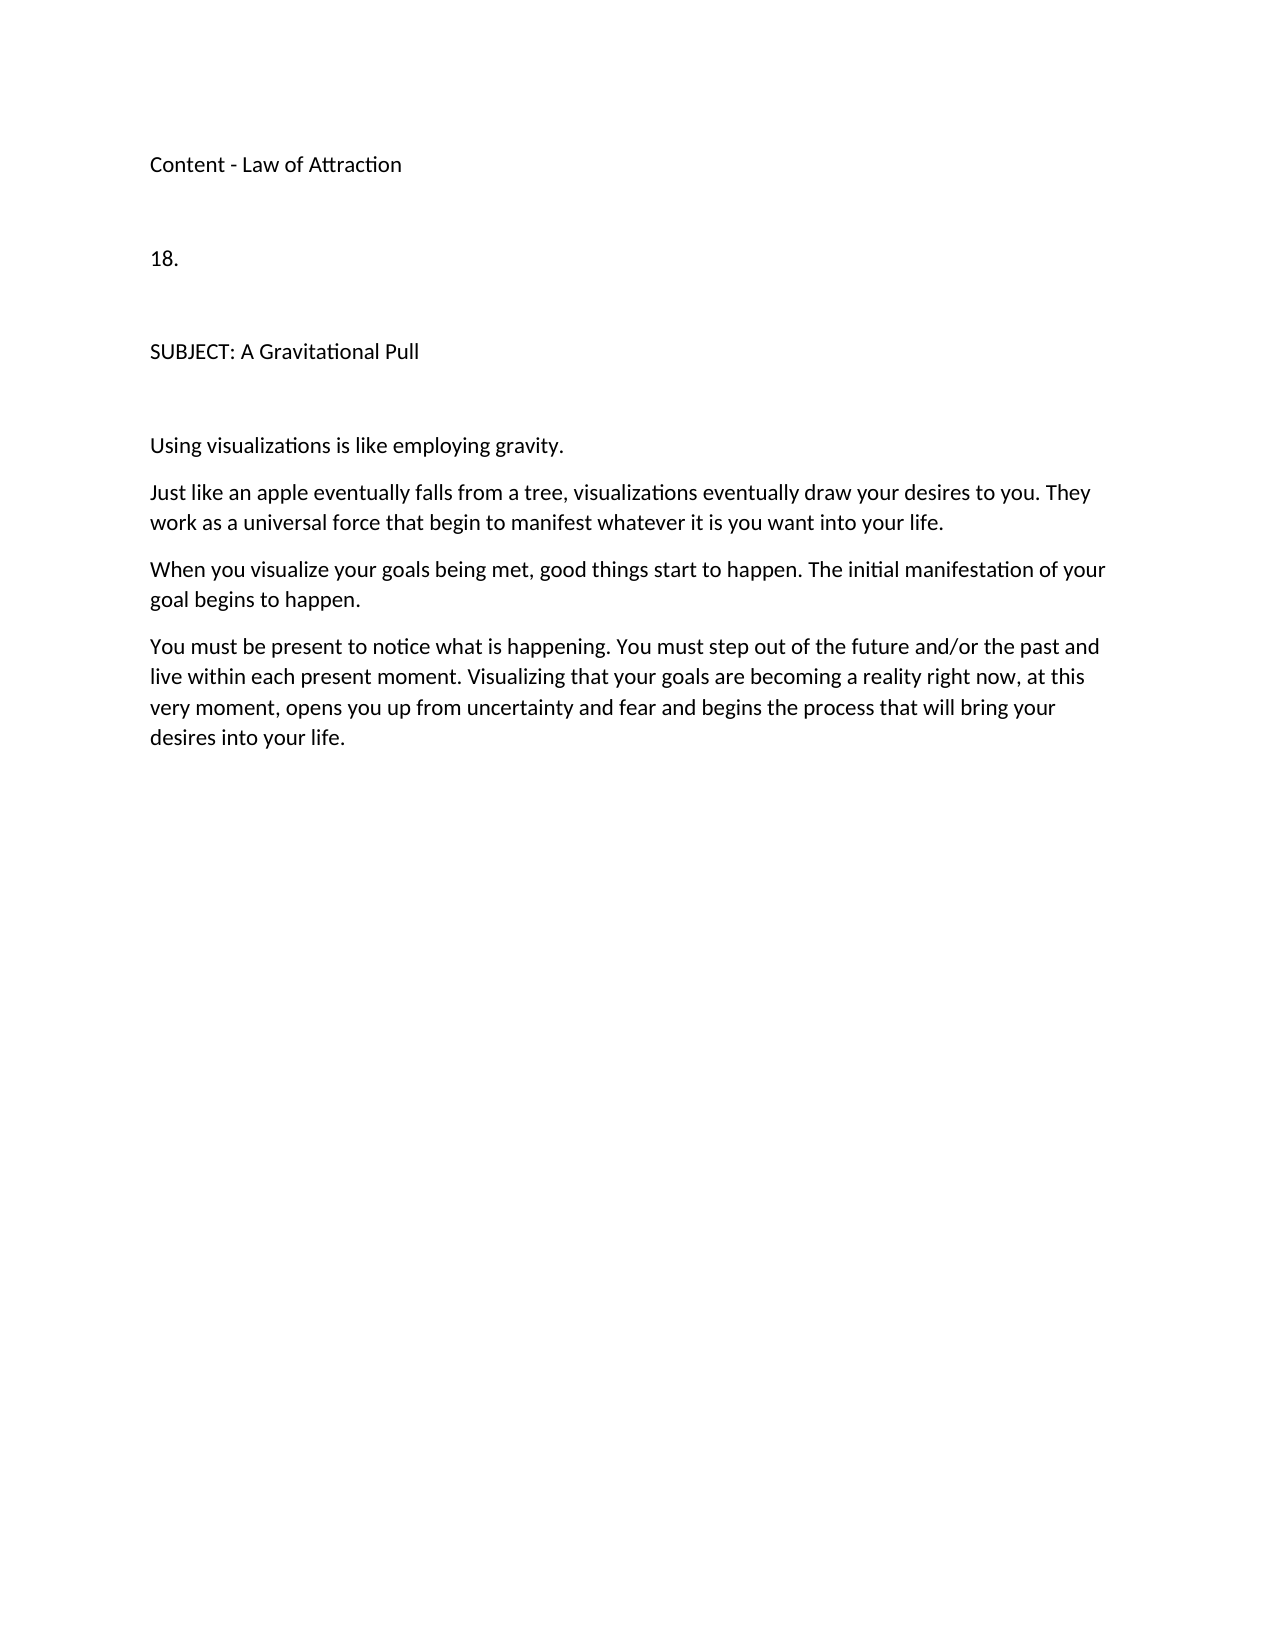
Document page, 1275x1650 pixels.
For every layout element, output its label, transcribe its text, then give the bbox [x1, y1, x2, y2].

text Just like an apple eventually falls from a tree, visualizations eventually draw your desires to you. They work as a universal force that begin to manifest whatever it is you want into your life. [150, 478, 1125, 536]
text Content - Law of Attraction [150, 150, 1125, 178]
text You must be present to notice what is happening. You must step out of the future and/or the past and live within each present moment. Visualizing that your goals are becoming a reality right now, at this very moment, opens you up from uncertainty and fear and begins the process that will bring your desires into your life. [150, 632, 1125, 751]
text 18. [150, 244, 1125, 272]
text Using visualizations is like employing gravity. [150, 431, 1125, 459]
text When you visualize your goals being met, good things start to happen. The initial manifestation of your goal begins to happen. [150, 555, 1125, 613]
text SUBJECT: A Gravitational Pull [150, 337, 1125, 366]
